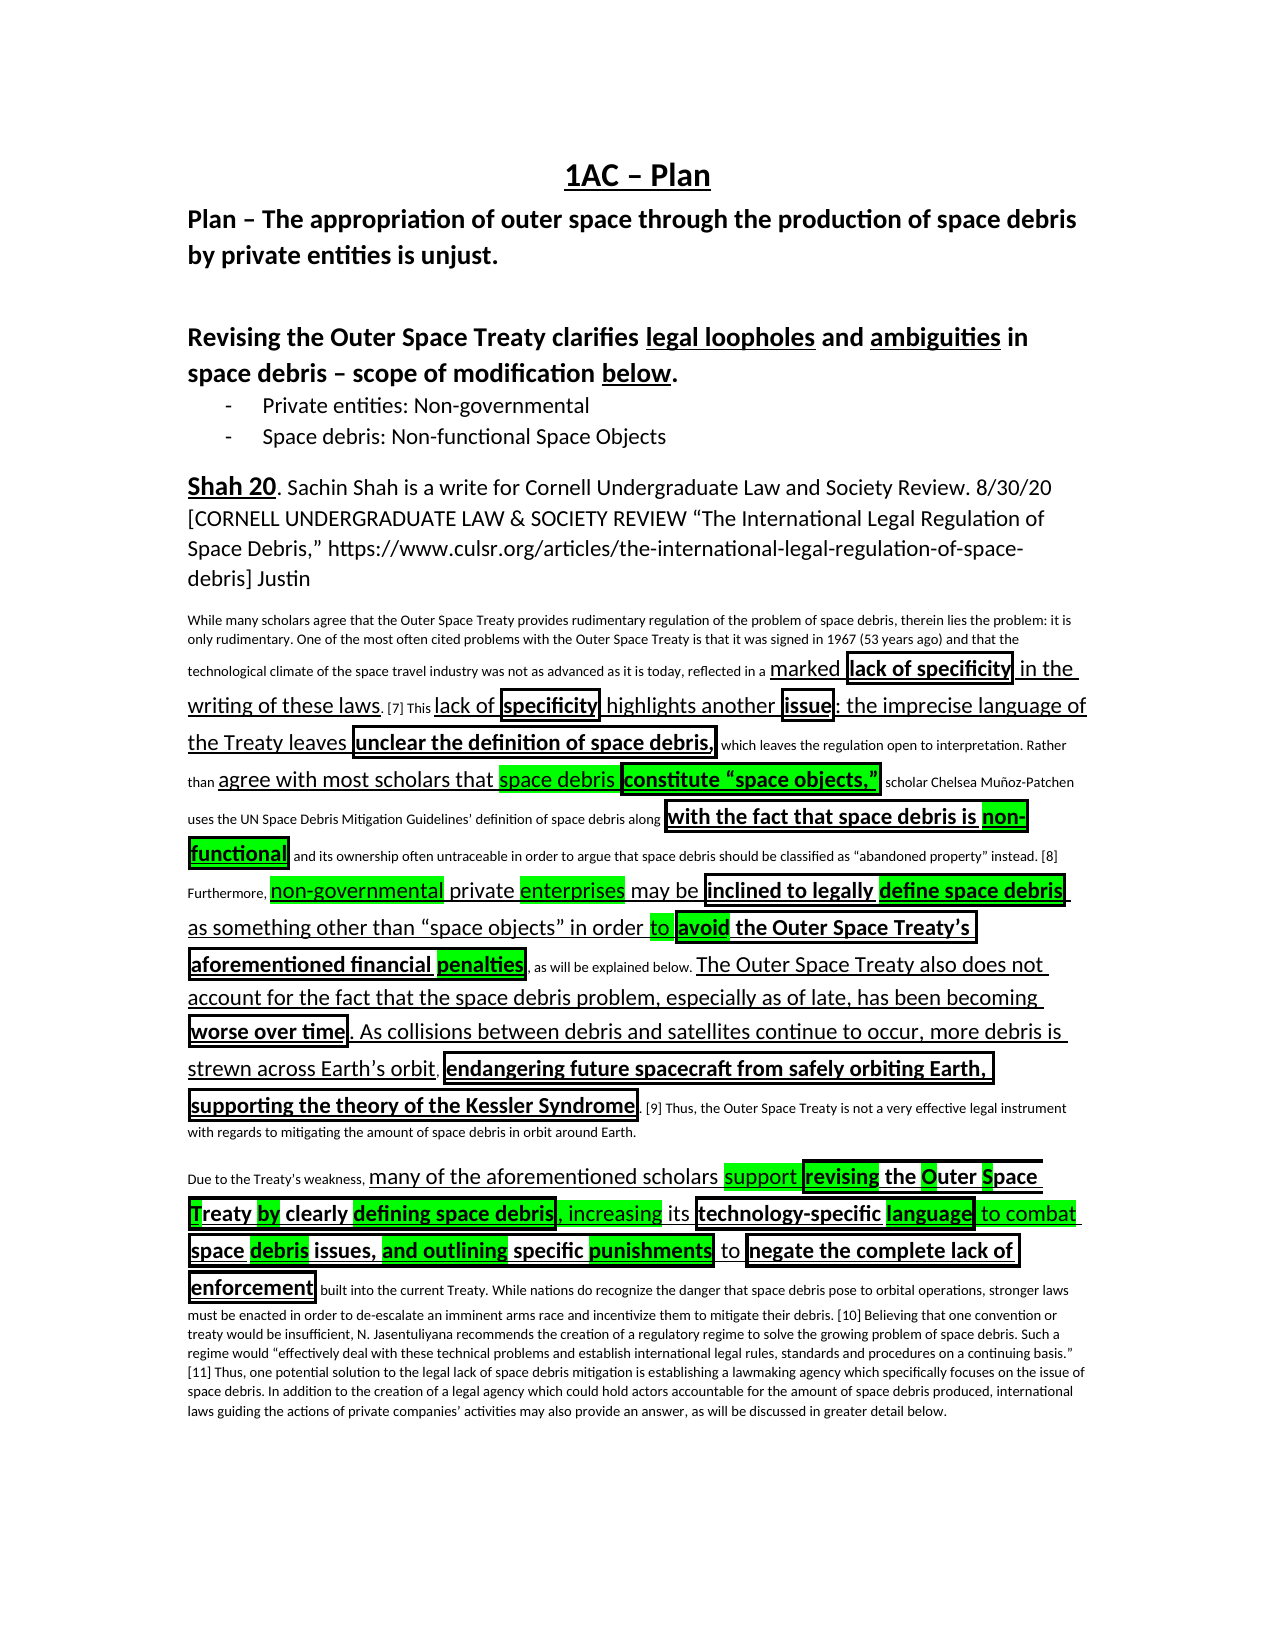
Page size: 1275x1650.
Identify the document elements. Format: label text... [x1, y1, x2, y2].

list Space debris: Non-functional Space Objects [225, 422, 1087, 450]
subtitle 1AC – Plan [187, 154, 1087, 195]
text Due to the Treaty’s weakness, many of the aforementioned scholars support revising the Outer Space Treaty by clearly defining space debris, increasing its technology-specific language to combat space debris issues, and outlining specific punishments to negate the complete lack of enforcement built into the current Treaty. While nations do recognize the danger that space debris pose to orbital operations, stronger laws must be enacted in order to de-escalate an imminent arms race and incentivize them to mitigate their debris. [10] Believing that one convention or treaty would be insufficient, N. Jasentuliyana recommends the creation of a regulatory regime to solve the growing problem of space debris. Such a regime would “effectively deal with these technical problems and establish international legal rules, standards and procedures on a continuing basis.” [11] Thus, one potential solution to the legal lack of space debris mitigation is establishing a lawmaking agency which specifically focuses on the issue of space debris. In addition to the creation of a legal agency which could hold actors accountable for the amount of space debris produced, international laws guiding the actions of private companies’ activities may also provide an answer, as will be discussed in greater detail below. [187, 1159, 1087, 1419]
subtitle Plan – The appropriation of outer space through the production of space debris by private entities is unjust. [187, 202, 1087, 271]
text Shah 20. Sachin Shah is a write for Cornell Undergraduate Law and Society Review. 8/30/20 [CORNELL UNDERGRADUATE LAW & SOCIETY REVIEW “The International Legal Regulation of Space Debris,” https://www.culsr.org/articles/the-international-legal-regulation-of-space-debris] Justin [187, 469, 1087, 592]
list Private entities: Non-governmental [225, 392, 1087, 420]
subtitle Revising the Outer Space Treaty clarifies legal loopholes and ambiguities in space debris – scope of modification below. [187, 320, 1087, 389]
text While many scholars agree that the Outer Space Treaty provides rudimentary regulation of the problem of space debris, therein lies the problem: it is only rudimentary. One of the most often cited problems with the Outer Space Treaty is that it was signed in 1967 (53 years ago) and that the technological climate of the space travel industry was not as advanced as it is today, reflected in a marked lack of specificity in the writing of these laws. [7] This lack of specificity highlights another issue: the imprecise language of the Treaty leaves unclear the definition of space debris, which leaves the regulation open to interpretation. Rather than agree with most scholars that space debris constitute “space objects,” scholar Chelsea Muñoz-Patchen uses the UN Space Debris Mitigation Guidelines’ definition of space debris along with the fact that space debris is non-functional and its ownership often untraceable in order to argue that space debris should be classified as “abandoned property” instead. [8] Furthermore, non-governmental private enterprises may be inclined to legally define space debris as something other than “space objects” in order to avoid the Outer Space Treaty’s aforementioned financial penalties, as will be explained below. The Outer Space Treaty also does not account for the fact that the space debris problem, especially as of late, has been becoming worse over time. As collisions between debris and satellites continue to occur, more debris is strewn across Earth’s orbit, endangering future spacecraft from safely orbiting Earth, supporting the theory of the Kessler Syndrome. [9] Thus, the Outer Space Treaty is not a very effective legal instrument with regards to mitigating the amount of space debris in orbit around Earth. [187, 611, 1087, 1141]
